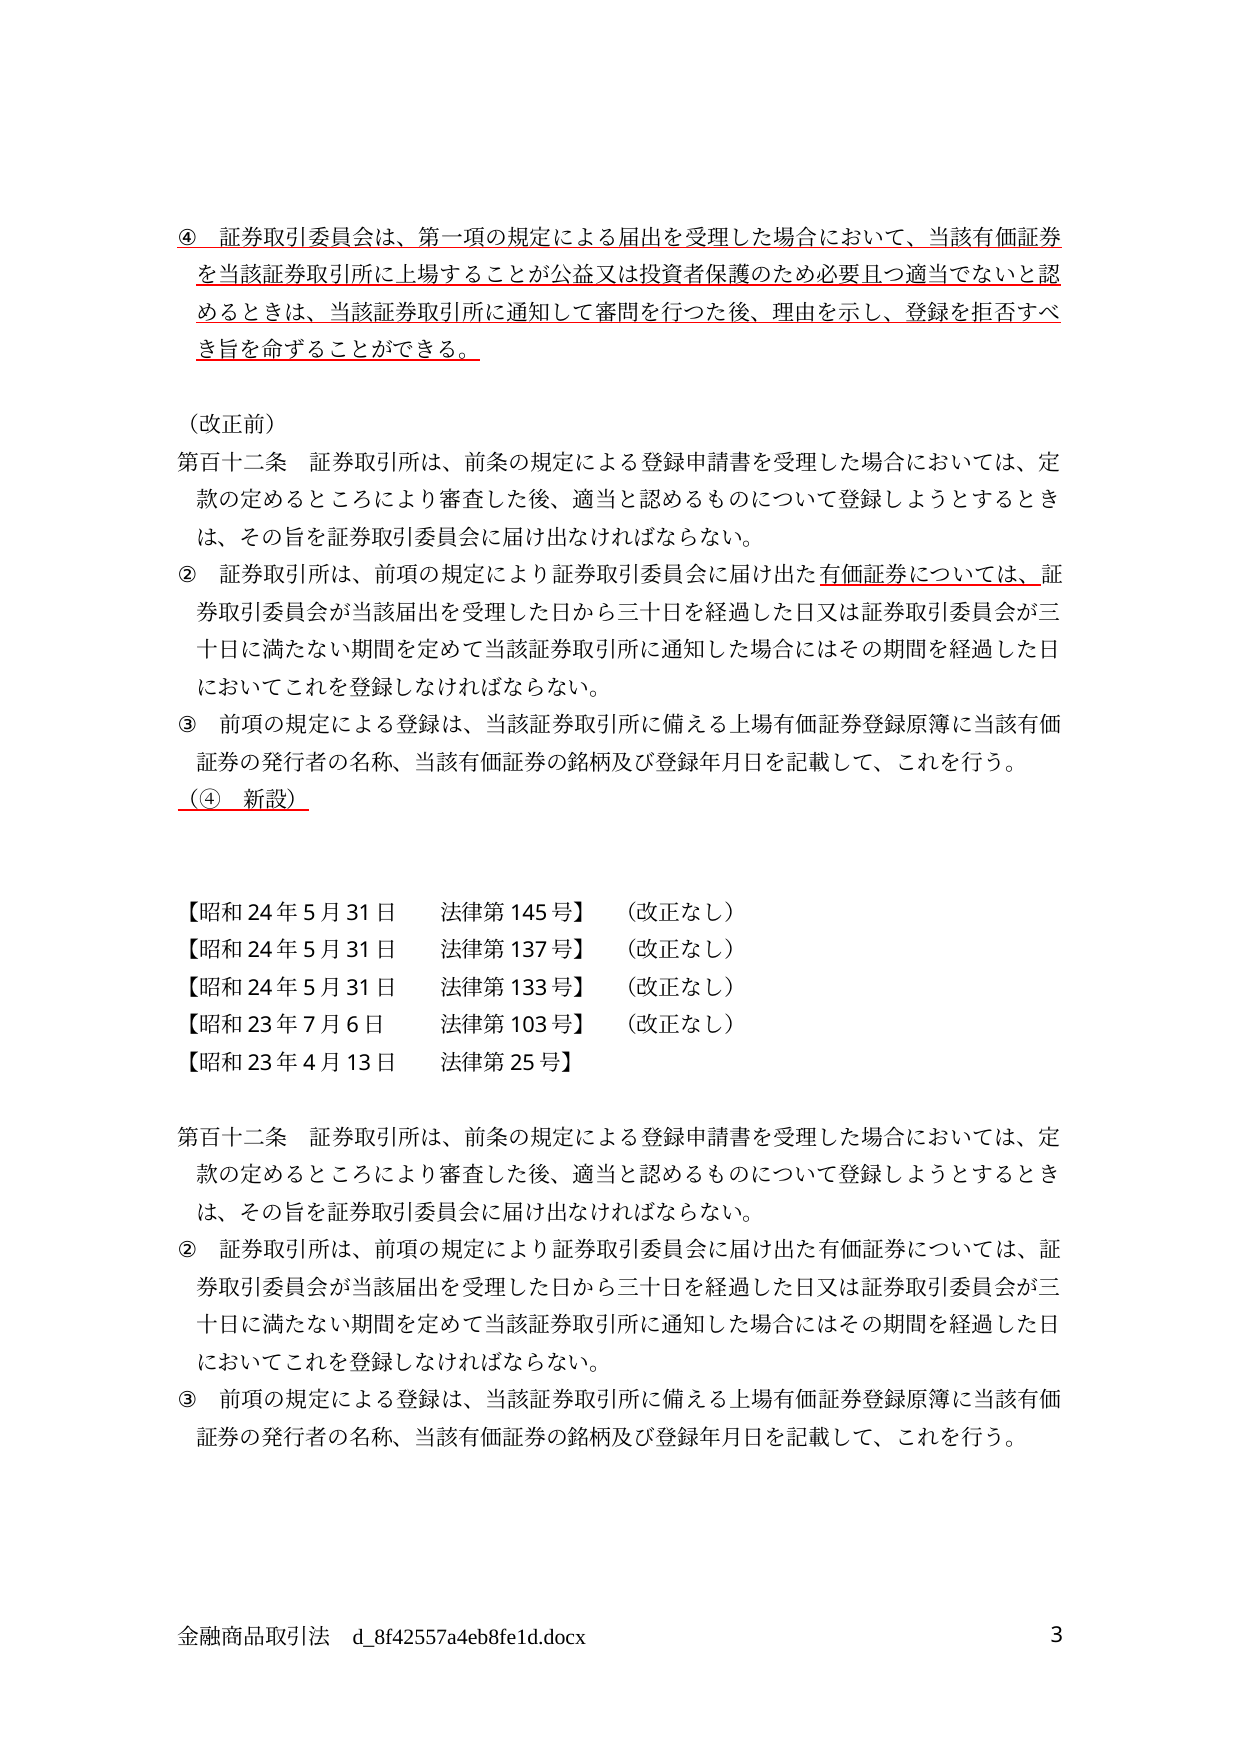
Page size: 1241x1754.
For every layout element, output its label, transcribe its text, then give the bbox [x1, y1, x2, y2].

text ② 証券取引所は、前項の規定により証券取引委員会に届け出た有価証券については、証券取引委員会が当該届出を受理した日から三十日を経過した日又は証券取引委員会が三十日に満たない期間を定めて当該証券取引所に通知した場合にはその期間を経過した日においてこれを登録しなければならない。 [177, 1229, 1063, 1379]
text ④ 証券取引委員会は、第一項の規定による届出を受理した場合において、当該有価証券を当該証券取引所に上場することが公益又は投資者保護のため必要且つ適当でないと認めるときは、当該証券取引所に通知して審問を行つた後、理由を示し、登録を拒否すべき旨を命ずることができる。 [177, 217, 1063, 367]
text 【昭和24年5月31日 法律第133号】 （改正なし） [177, 967, 1063, 1004]
text 【昭和23年7月6日 法律第103号】 （改正なし） [177, 1004, 1063, 1042]
text 【昭和23年4月13日 法律第25号】 [177, 1042, 1063, 1079]
text （改正前） [177, 404, 1063, 442]
text （④ 新設） [177, 779, 1063, 817]
text ③ 前項の規定による登録は、当該証券取引所に備える上場有価証券登録原簿に当該有価証券の発行者の名称、当該有価証券の銘柄及び登録年月日を記載して、これを行う。 [177, 1379, 1063, 1454]
text 第百十二条 証券取引所は、前条の規定による登録申請書を受理した場合においては、定款の定めるところにより審査した後、適当と認めるものについて登録しようとするときは、その旨を証券取引委員会に届け出なければならない。 [177, 442, 1063, 554]
text 【昭和24年5月31日 法律第137号】 （改正なし） [177, 929, 1063, 967]
text 第百十二条 証券取引所は、前条の規定による登録申請書を受理した場合においては、定款の定めるところにより審査した後、適当と認めるものについて登録しようとするときは、その旨を証券取引委員会に届け出なければならない。 [177, 1117, 1063, 1229]
text ② 証券取引所は、前項の規定により証券取引委員会に届け出た有価証券については、証券取引委員会が当該届出を受理した日から三十日を経過した日又は証券取引委員会が三十日に満たない期間を定めて当該証券取引所に通知した場合にはその期間を経過した日においてこれを登録しなければならない。 [177, 554, 1063, 704]
text ③ 前項の規定による登録は、当該証券取引所に備える上場有価証券登録原簿に当該有価証券の発行者の名称、当該有価証券の銘柄及び登録年月日を記載して、これを行う。 [177, 704, 1063, 779]
text 【昭和24年5月31日 法律第145号】 （改正なし） [177, 892, 1063, 929]
